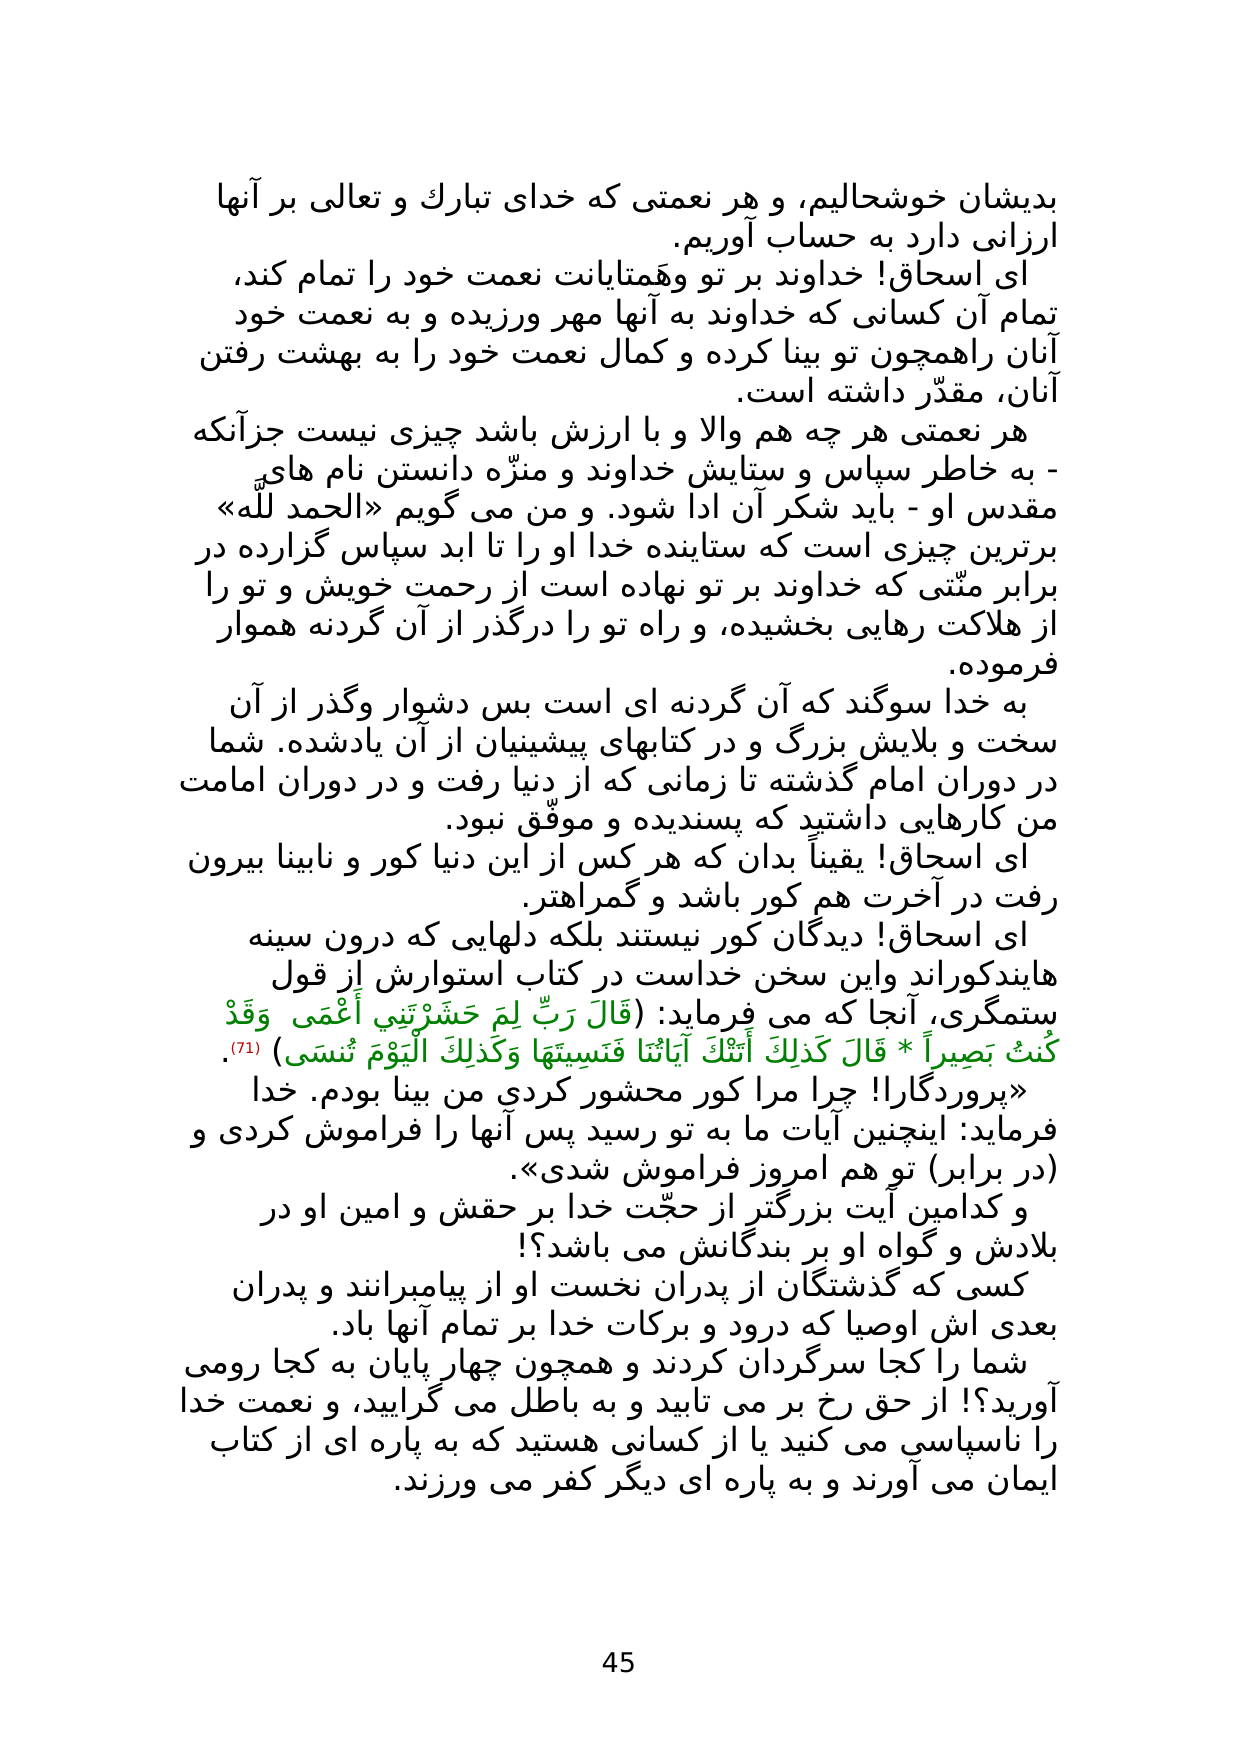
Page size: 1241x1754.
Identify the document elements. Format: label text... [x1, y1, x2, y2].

text شما را كجا سرگردان كردند و همچون چهار پايان به كجا رومى آوريد؟! از حق رخ بر مى تابيد و به باطل مى گراييد، و نعمت خدا را ناسپاسى مى كنيد يا از كسانى هستيد كه به پاره اى از كتاب ايمان مى آورند و به پاره اى ديگر كفر مى ورزند. [178, 1343, 1059, 1498]
text اى اسحاق! يقيناً بدان كه هر كس از اين دنيا كور و نابينا بيرون رفت در آخرت هم كور باشد و گمراهتر. [178, 838, 1059, 915]
text «پروردگارا! چرا مرا كور محشور كردى من بينا بودم. خدا فرمايد: اينچنين آيات ما به تو رسيد پس آنها را فراموش كردى و (در برابر) تو هم امروز فراموش شدى». [178, 1071, 1059, 1187]
text و كدامين آيت بزرگتر از حجّت خدا بر حقش و امين او در بلادش و گواه او بر بندگانش مى باشد؟! [178, 1187, 1059, 1265]
text اى اسحاق! ديدگان كور نيستند بلكه دلهايى كه درون سينه هايندكوراند واين سخن خداست در كتاب استوارش از قول ستمگرى، آنجا كه مى فرمايد: (قَالَ رَبِّ لِمَ حَشَرْتَنِي أَعْمَى وَقَدْ كُنتُ بَصِيراً * قَالَ كَذلِكَ أَتَتْكَ آيَاتُنَا فَنَسِيتَهَا وَكَذلِكَ الْيَوْمَ تُنسَى) (71). [178, 915, 1059, 1071]
text كسى كه گذشتگان از پدران نخست او از پيامبرانند و پدران بعدى اش اوصيا كه درود و بركات خدا بر تمام آنها باد. [178, 1265, 1059, 1343]
text هر نعمتى هر چه هم والا و با ارزش باشد چيزى نيست جزآنكه - به خاطر سپاس و ستايش خداوند و منزّه دانستن نام هاى مقدس او - بايد شكر آن ادا شود. و من مى گويم «الحمد للَّه» برترين چيزى است كه ستاينده خدا او را تا ابد سپاس گزارده در برابر منّتى كه خداوند بر تو نهاده است از رحمت خويش و تو را از هلاكت رهايى بخشيده، و راه تو را درگذر از آن گردنه هموار فرموده. [178, 410, 1059, 682]
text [178, 177, 1059, 255]
text به خدا سوگند كه آن گردنه اى است بس دشوار وگذر از آن سخت و بلايش بزرگ و در كتابهاى پيشينيان از آن يادشده. شما در دوران امام گذشته تا زمانى كه از دنيا رفت و در دوران امامت من كارهايى داشتيد كه پسنديده و موفّق نبود. [178, 682, 1059, 838]
text اى اسحاق! خداوند بر تو وهَمتايانت نعمت خود را تمام كند، تمام آن كسانى كه خداوند به آنها مهر ورزيده و به نعمت خود آنان راهمچون تو بينا كرده و كمال نعمت خود را به بهشت رفتن آنان، مقدّر داشته است. [178, 255, 1059, 410]
